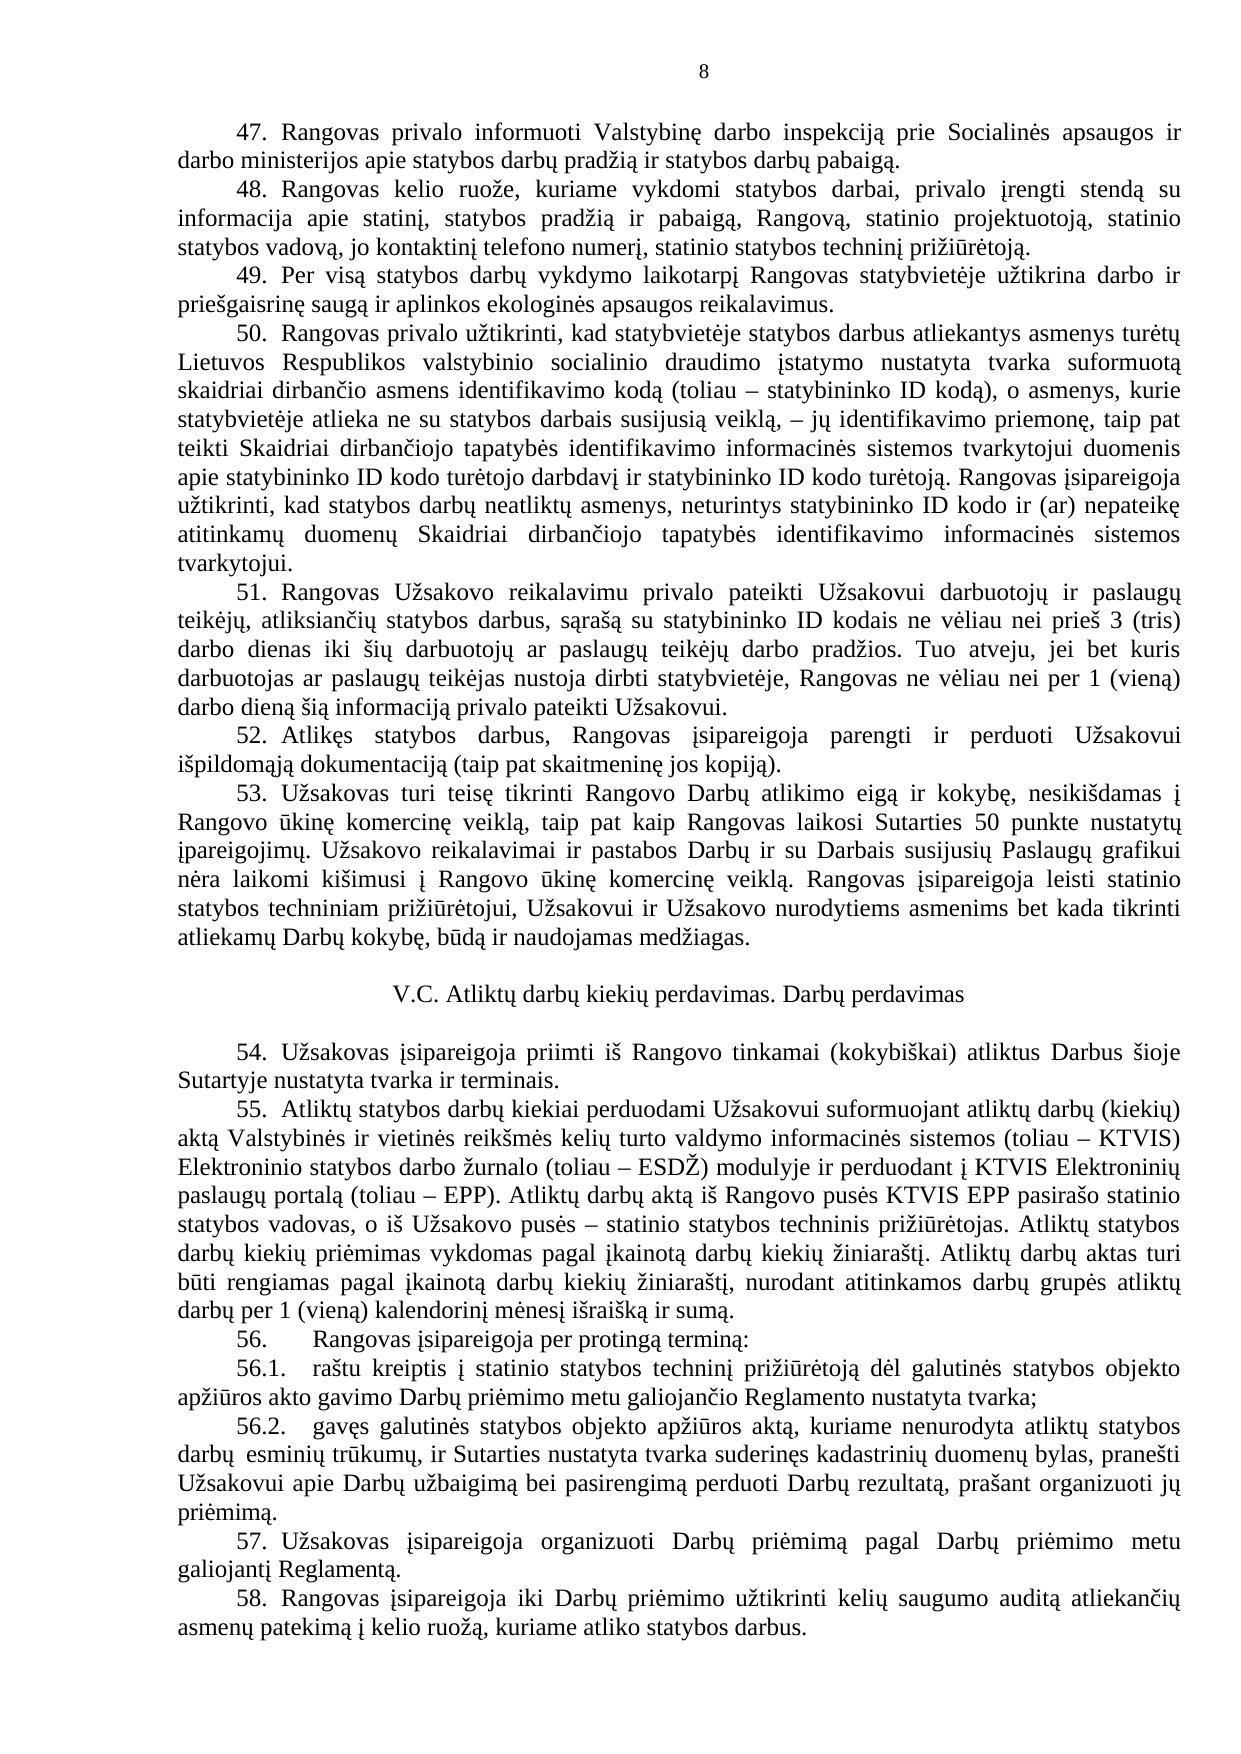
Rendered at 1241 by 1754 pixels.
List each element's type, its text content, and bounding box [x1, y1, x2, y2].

list Užsakovas įsipareigoja priimti iš Rangovo tinkamai (kokybiškai) atliktus Darbus šioje Sutartyje nustatyta tvarka ir terminais. [177, 1037, 1181, 1094]
list Užsakovas turi teisę tikrinti Rangovo Darbų atlikimo eigą ir kokybę, nesikišdamas į Rangovo ūkinę komercinę veiklą, taip pat kaip Rangovas laikosi Sutarties 50 punkte nustatytų įpareigojimų. Užsakovo reikalavimai ir pastabos Darbų ir su Darbais susijusių Paslaugų grafikui nėra laikomi kišimusi į Rangovo ūkinę komercinę veiklą. Rangovas įsipareigoja leisti statinio statybos techniniam prižiūrėtojui, Užsakovui ir Užsakovo nurodytiems asmenims bet kada tikrinti atliekamų Darbų kokybę, būdą ir naudojamas medžiagas. [177, 778, 1182, 951]
list Atliktų statybos darbų kiekiai perduodami Užsakovui suformuojant atliktų darbų (kiekių) aktą Valstybinės ir vietinės reikšmės kelių turto valdymo informacinės sistemos (toliau – KTVIS) Elektroninio statybos darbo žurnalo (toliau – ESDŽ) modulyje ir perduodant į KTVIS Elektroninių paslaugų portalą (toliau – EPP). Atliktų darbų aktą iš Rangovo pusės KTVIS EPP pasirašo statinio statybos vadovas, o iš Užsakovo pusės – statinio statybos techninis prižiūrėtojas. Atliktų statybos darbų kiekių priėmimas vykdomas pagal įkainotą darbų kiekių žiniaraštį. Atliktų darbų aktas turi būti rengiamas pagal įkainotą darbų kiekių žiniaraštį, nurodant atitinkamos darbų grupės atliktų darbų per 1 (vieną) kalendorinį mėnesį išraišką ir sumą. [177, 1094, 1182, 1324]
list Rangovas Užsakovo reikalavimu privalo pateikti Užsakovui darbuotojų ir paslaugų teikėjų, atliksiančių statybos darbus, sąrašą su statybininko ID kodais ne vėliau nei prieš 3 (tris) darbo dienas iki šių darbuotojų ar paslaugų teikėjų darbo pradžios. Tuo atveju, jei bet kuris darbuotojas ar paslaugų teikėjas nustoja dirbti statybvietėje, Rangovas ne vėliau nei per 1 (vieną) darbo dieną šią informaciją privalo pateikti Užsakovui. [177, 577, 1181, 721]
list gavęs galutinės statybos objekto apžiūros aktą, kuriame nenurodyta atliktų statybos darbų esminių trūkumų, ir Sutarties nustatyta tvarka suderinęs kadastrinių duomenų bylas, pranešti Užsakovui apie Darbų užbaigimą bei pasirengimą perduoti Darbų rezultatą, prašant organizuoti jų priėmimą. [177, 1411, 1181, 1526]
list Rangovas privalo informuoti Valstybinę darbo inspekciją prie Socialinės apsaugos ir darbo ministerijos apie statybos darbų pradžią ir statybos darbų pabaigą. [177, 117, 1182, 174]
list Rangovas įsipareigoja iki Darbų priėmimo užtikrinti kelių saugumo auditą atliekančių asmenų patekimą į kelio ruožą, kuriame atliko statybos darbus. [177, 1583, 1181, 1641]
list Rangovas kelio ruože, kuriame vykdomi statybos darbai, privalo įrengti stendą su informacija apie statinį, statybos pradžią ir pabaigą, Rangovą, statinio projektuotoją, statinio statybos vadovą, jo kontaktinį telefono numerį, statinio statybos techninį prižiūrėtoją. [177, 174, 1181, 260]
list Rangovas privalo užtikrinti, kad statybvietėje statybos darbus atliekantys asmenys turėtų Lietuvos Respublikos valstybinio socialinio draudimo įstatymo nustatyta tvarka suformuotą skaidriai dirbančio asmens identifikavimo kodą (toliau – statybininko ID kodą), o asmenys, kurie statybvietėje atlieka ne su statybos darbais susijusią veiklą, – jų identifikavimo priemonę, taip pat teikti Skaidriai dirbančiojo tapatybės identifikavimo informacinės sistemos tvarkytojui duomenis apie statybininko ID kodo turėtojo darbdavį ir statybininko ID kodo turėtoją. Rangovas įsipareigoja užtikrinti, kad statybos darbų neatliktų asmenys, neturintys statybininko ID kodo ir (ar) nepateikę atitinkamų duomenų Skaidriai dirbančiojo tapatybės identifikavimo informacinės sistemos tvarkytojui. [177, 318, 1181, 577]
list Užsakovas įsipareigoja organizuoti Darbų priėmimą pagal Darbų priėmimo metu galiojantį Reglamentą. [177, 1526, 1181, 1583]
text V.C. Atliktų darbų kiekių perdavimas. Darbų perdavimas [392, 979, 1192, 1008]
list Per visą statybos darbų vykdymo laikotarpį Rangovas statybvietėje užtikrina darbo ir priešgaisrinę saugą ir aplinkos ekologinės apsaugos reikalavimus. [177, 260, 1181, 318]
list raštu kreiptis į statinio statybos techninį prižiūrėtoją dėl galutinės statybos objekto apžiūros akto gavimo Darbų priėmimo metu galiojančio Reglamento nustatyta tvarka; [177, 1353, 1181, 1411]
list Rangovas įsipareigoja per protingą terminą: [236, 1324, 1192, 1353]
list Atlikęs statybos darbus, Rangovas įsipareigoja parengti ir perduoti Užsakovui išpildomąją dokumentaciją (taip pat skaitmeninę jos kopiją). [177, 721, 1182, 778]
